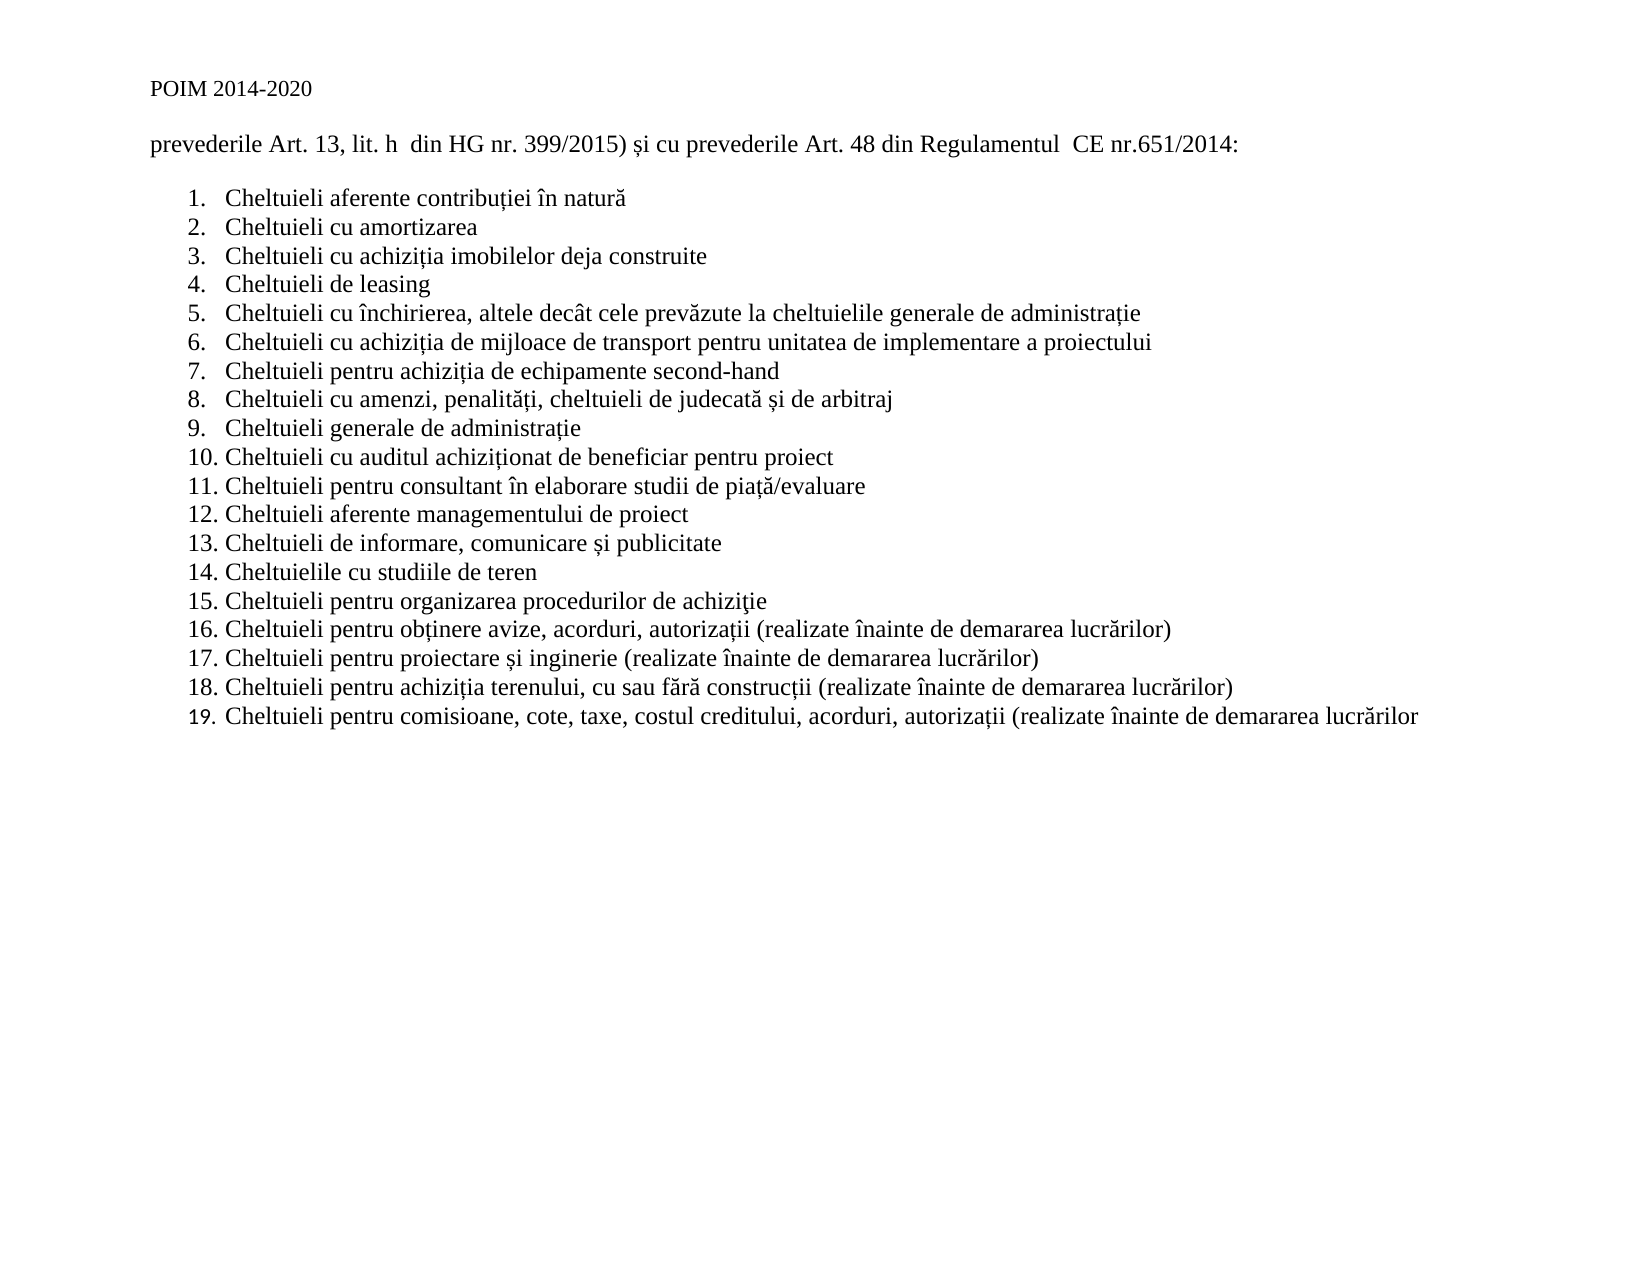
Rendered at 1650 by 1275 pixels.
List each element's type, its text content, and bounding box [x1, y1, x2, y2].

list Cheltuieli pentru obținere avize, acorduri, autorizații (realizate înainte de demararea lucrărilor) [187, 614, 1500, 643]
list Cheltuieli pentru comisioane, cote, taxe, costul creditului, acorduri, autorizații (realizate înainte de demararea lucrărilor [187, 701, 1500, 730]
list Cheltuieli aferente contribuției în natură [187, 183, 1500, 212]
list Cheltuieli cu achiziția de mijloace de transport pentru unitatea de implementare a proiectului [187, 327, 1500, 356]
list Cheltuieli pentru consultant în elaborare studii de piață/evaluare [187, 471, 1500, 499]
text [150, 129, 1500, 158]
list Cheltuieli generale de administrație [187, 413, 1500, 442]
list Cheltuieli cu amortizarea [187, 212, 1500, 241]
list Cheltuieli pentru organizarea procedurilor de achiziţie [187, 586, 1500, 614]
list Cheltuieli pentru achiziția de echipamente second-hand [187, 356, 1500, 384]
list Cheltuieli pentru proiectare și inginerie (realizate înainte de demararea lucrărilor) [187, 643, 1500, 672]
list Cheltuieli de leasing [187, 269, 1500, 298]
list Cheltuieli cu închirierea, altele decât cele prevăzute la cheltuielile generale de administrație [187, 298, 1500, 327]
list Cheltuielile cu studiile de teren [187, 557, 1500, 586]
list Cheltuieli de informare, comunicare și publicitate [187, 528, 1500, 557]
list Cheltuieli aferente managementului de proiect [187, 499, 1500, 528]
list Cheltuieli cu amenzi, penalități, cheltuieli de judecată și de arbitraj [187, 384, 1500, 413]
list Cheltuieli cu achiziția imobilelor deja construite [187, 241, 1500, 269]
list Cheltuieli cu auditul achiziționat de beneficiar pentru proiect [187, 442, 1500, 471]
list Cheltuieli pentru achiziția terenului, cu sau fără construcții (realizate înainte de demararea lucrărilor) [187, 672, 1500, 701]
